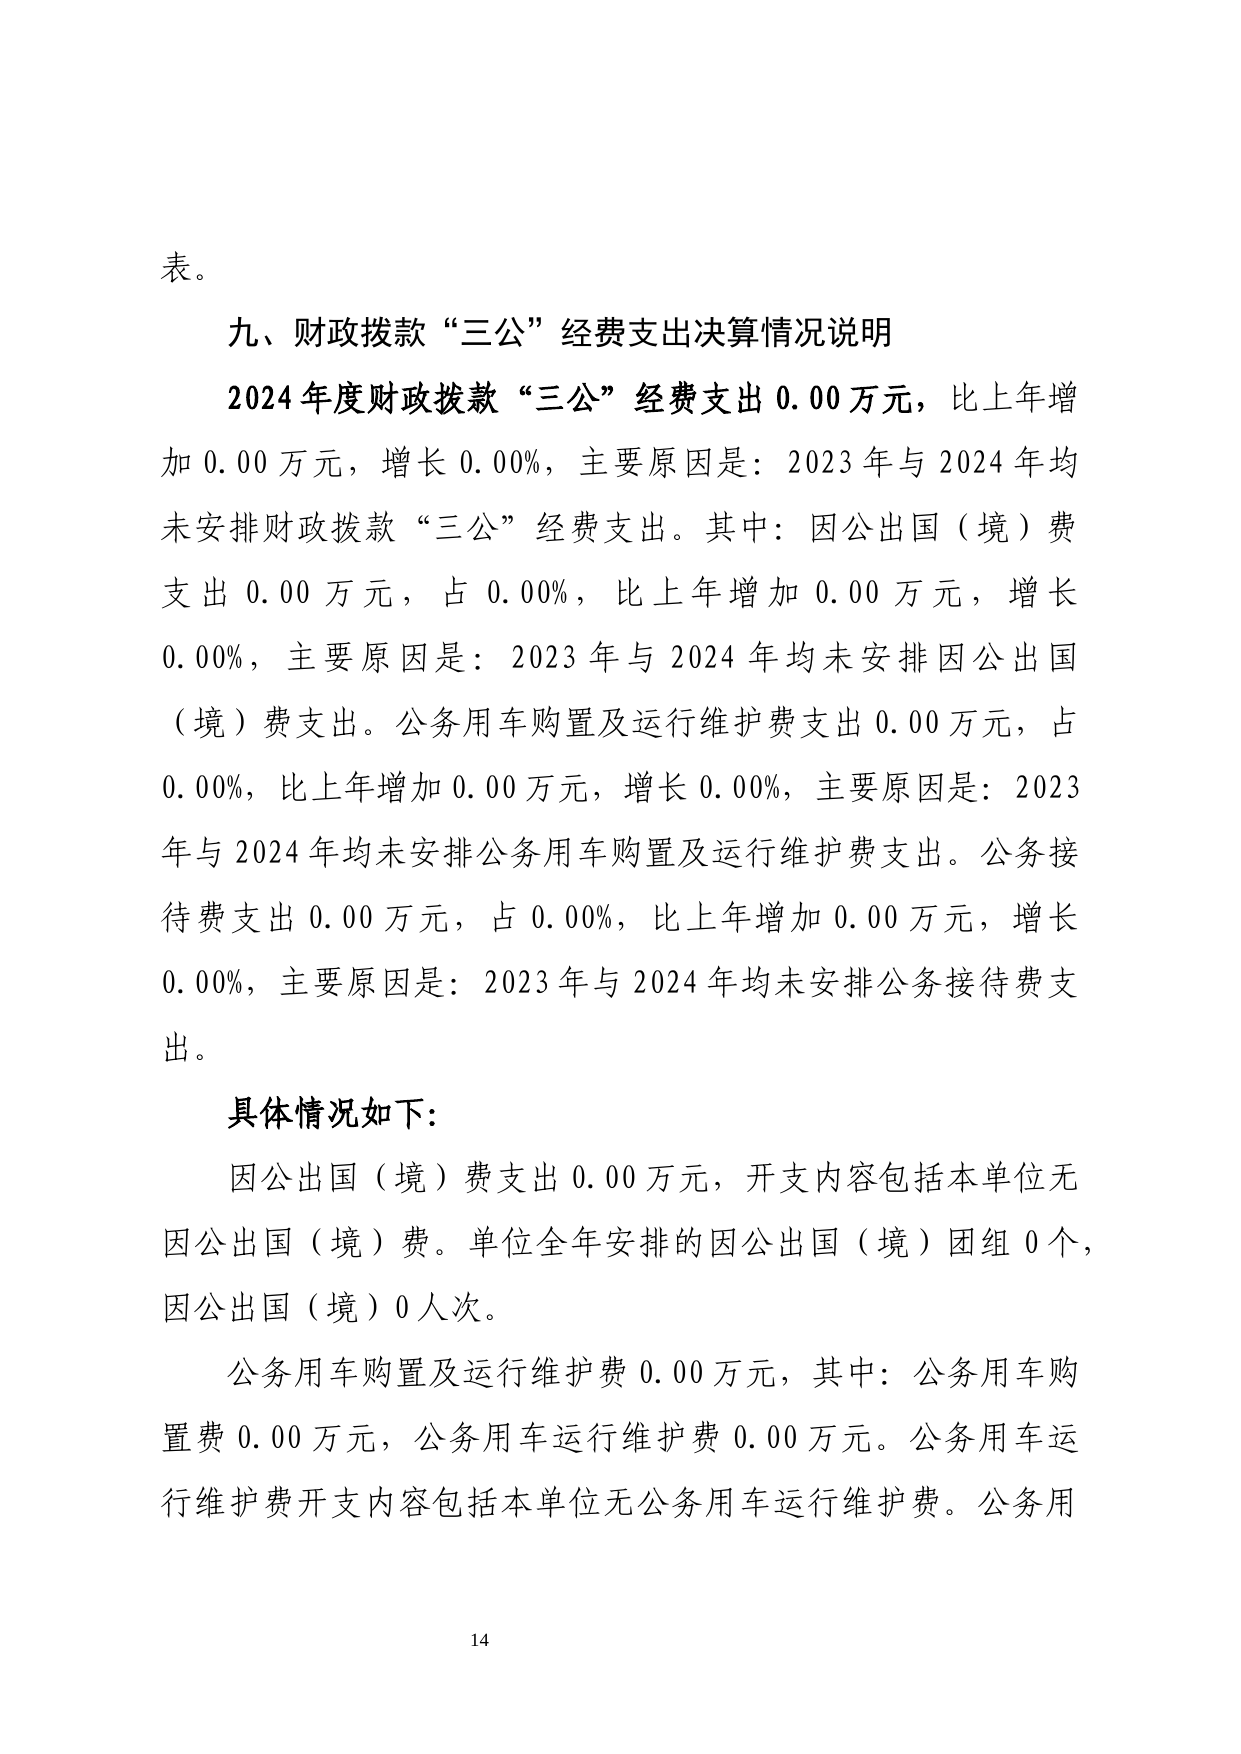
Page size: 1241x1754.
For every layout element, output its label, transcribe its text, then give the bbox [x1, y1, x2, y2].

text 九、财政拨款“三公”经费支出决算情况说明 [159, 298, 1081, 363]
text 2024年度财政拨款“三公”经费支出0.00万元，比上年增加0.00万元，增长0.00%，主要原因是：2023年与2024年均未安排财政拨款“三公”经费支出。其中：因公出国（境）费支出0.00万元，占0.00%，比上年增加0.00万元，增长0.00%，主要原因是：2023年与2024年均未安排因公出国（境）费支出。公务用车购置及运行维护费支出0.00万元，占0.00%，比上年增加0.00万元，增长0.00%，主要原因是：2023年与2024年均未安排公务用车购置及运行维护费支出。公务接待费支出0.00万元，占0.00%，比上年增加0.00万元，增长0.00%，主要原因是：2023年与2024年均未安排公务接待费支出。 [159, 363, 1081, 1078]
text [159, 1338, 1081, 1533]
text 具体情况如下： [159, 1078, 1081, 1143]
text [159, 233, 1081, 298]
text 因公出国（境）费支出0.00万元，开支内容包括本单位无因公出国（境）费。单位全年安排的因公出国（境）团组0个，因公出国（境）0人次。 [159, 1143, 1081, 1338]
